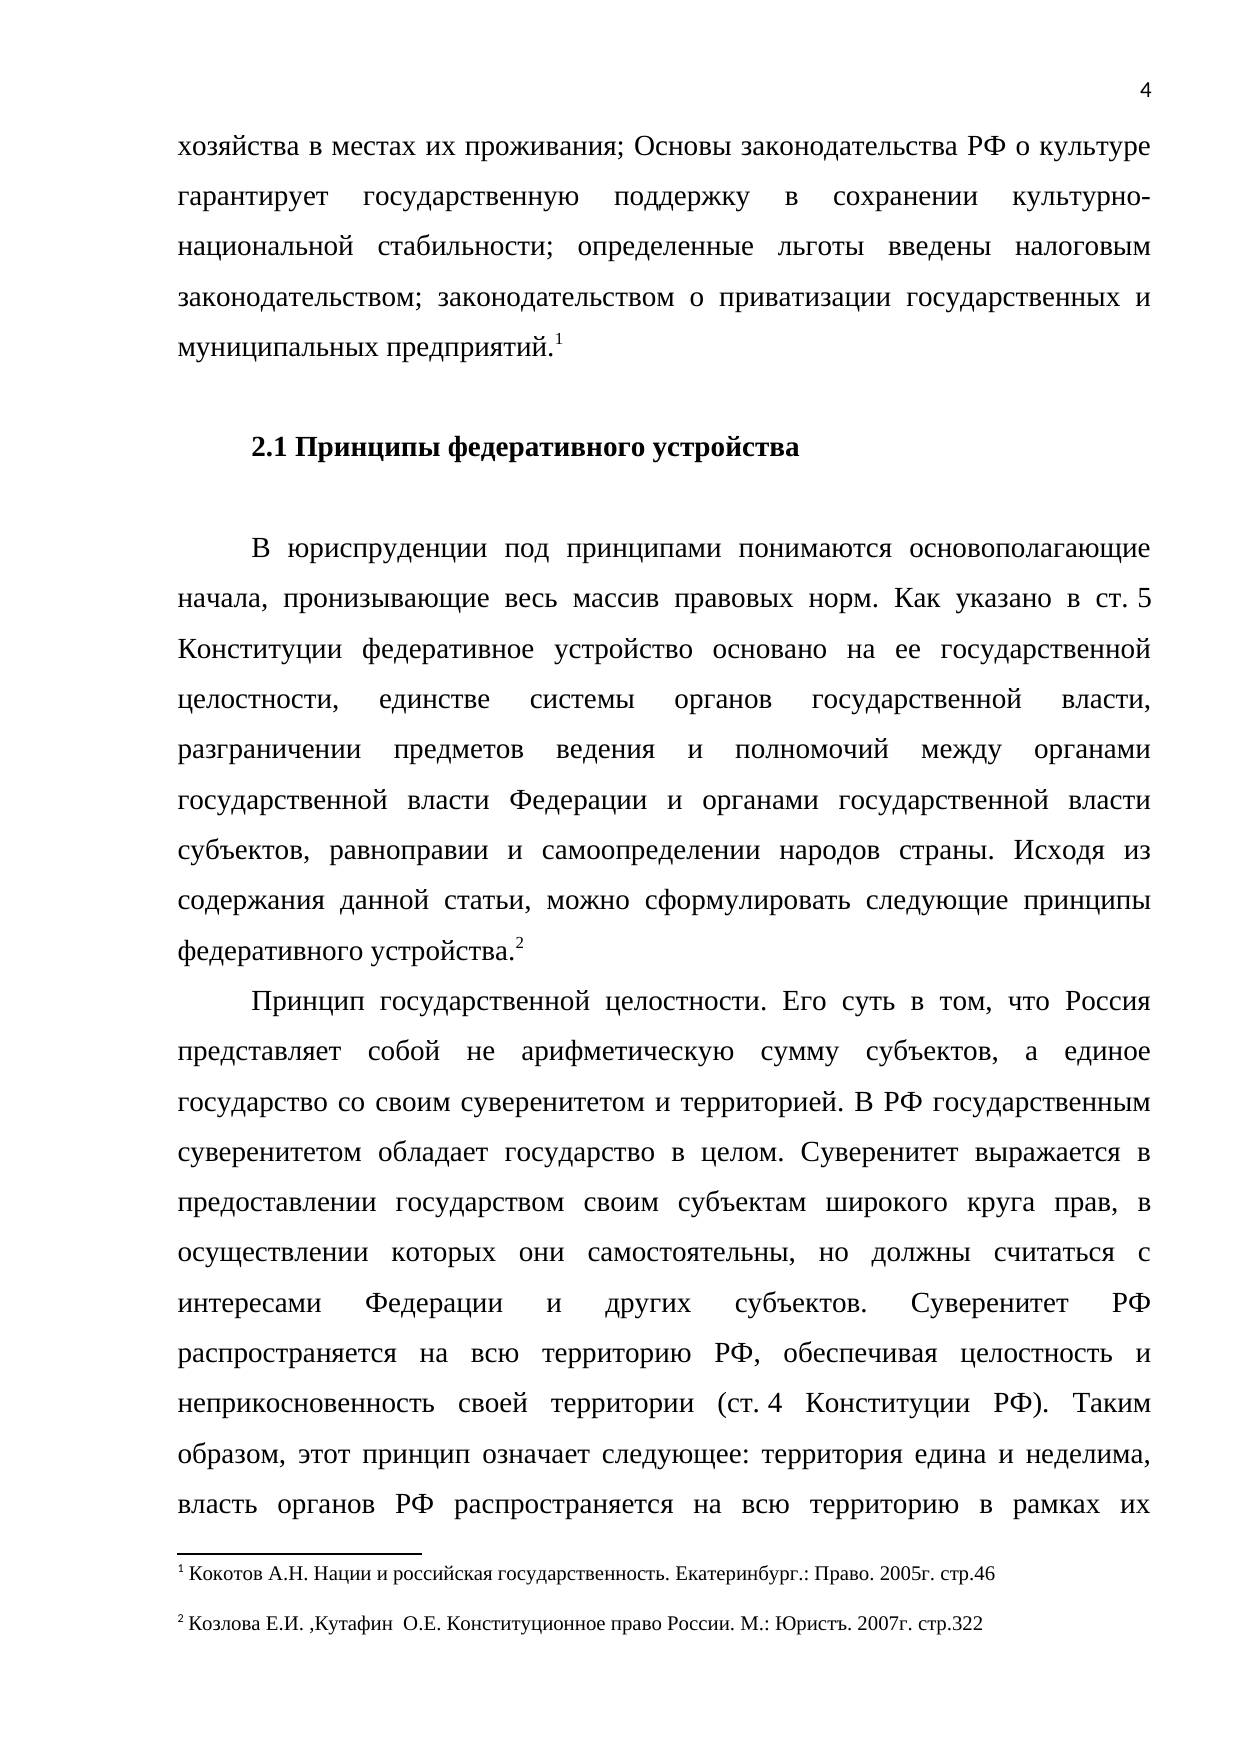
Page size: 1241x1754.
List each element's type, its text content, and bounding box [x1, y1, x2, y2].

text 2.1 Принципы федеративного устройства [177, 429, 1152, 463]
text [177, 983, 1152, 1520]
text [177, 128, 1152, 362]
text В юриспруденции под принципами понимаются основополагающие начала, пронизывающие весь массив правовых норм. Как указано в ст. 5 Конституции федеративное устройство основано на ее государственной целостности, единстве системы органов государственной власти, разграничении предметов ведения и полномочий между органами государственной власти Федерации и органами государственной власти субъектов, равноправии и самоопределении народов страны. Исходя из содержания данной статьи, можно сформулировать следующие принципы федеративного устройства. [177, 530, 1152, 966]
